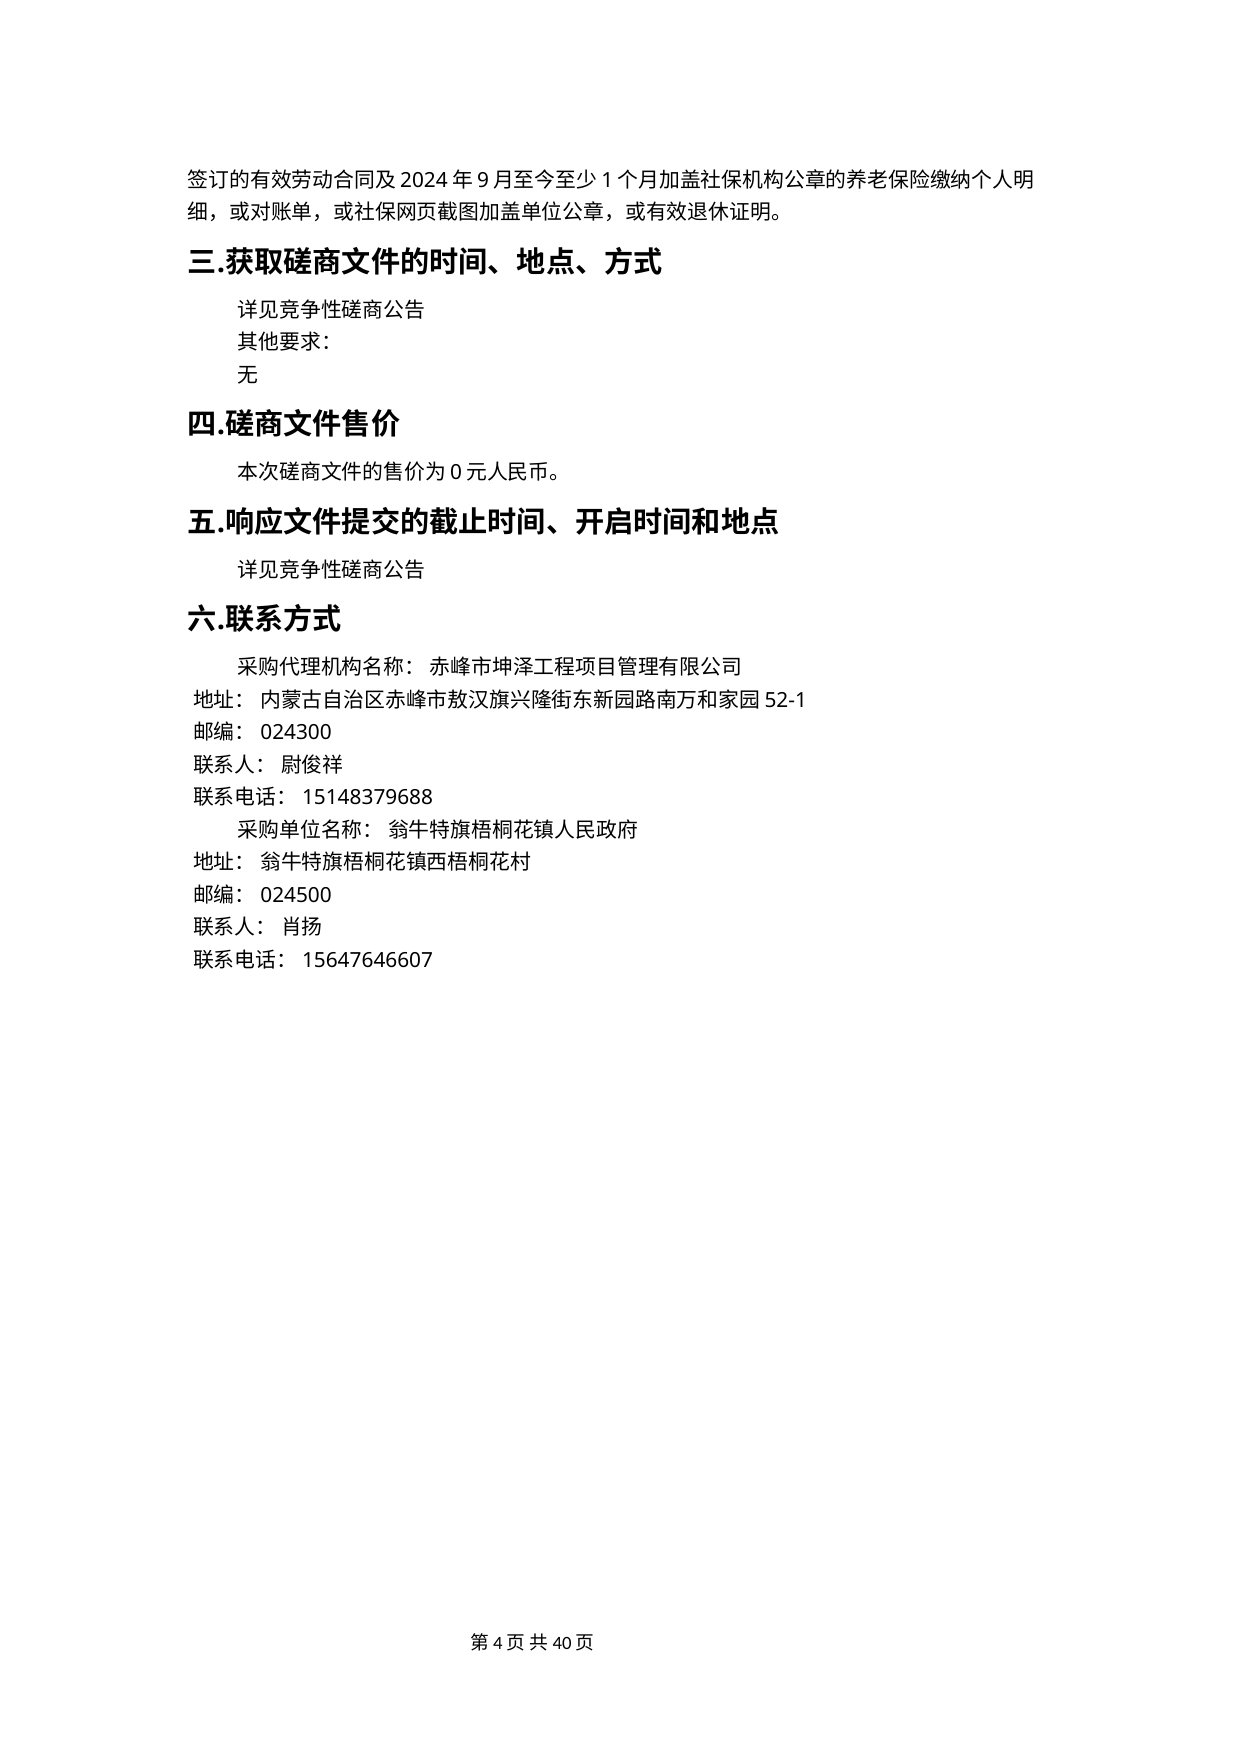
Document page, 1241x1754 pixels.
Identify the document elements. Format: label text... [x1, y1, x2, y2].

text 三.获取磋商文件的时间、地点、方式 [187, 227, 1053, 292]
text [187, 162, 1053, 227]
text 详见竞争性磋商公告 [187, 292, 1053, 324]
text 联系电话： 15647646607 [187, 942, 1053, 974]
text 邮编： 024500 [187, 877, 1053, 909]
text 联系人： 肖扬 [187, 909, 1053, 942]
text 六.联系方式 [187, 584, 1053, 649]
text 五.响应文件提交的截止时间、开启时间和地点 [187, 487, 1053, 552]
text 采购单位名称： 翁牛特旗梧桐花镇人民政府 [187, 812, 1053, 844]
text 地址： 内蒙古自治区赤峰市敖汉旗兴隆街东新园路南万和家园52-1 [187, 682, 1053, 714]
text 联系电话： 15148379688 [187, 779, 1053, 812]
text 地址： 翁牛特旗梧桐花镇西梧桐花村 [187, 844, 1053, 877]
text 四.磋商文件售价 [187, 389, 1053, 454]
text 邮编： 024300 [187, 714, 1053, 747]
text 其他要求： [187, 324, 1053, 357]
text 本次磋商文件的售价为0元人民币。 [187, 454, 1053, 487]
text 联系人： 尉俊祥 [187, 747, 1053, 779]
text 无 [187, 357, 1053, 389]
text 详见竞争性磋商公告 [187, 552, 1053, 584]
text 采购代理机构名称： 赤峰市坤泽工程项目管理有限公司 [187, 649, 1053, 682]
